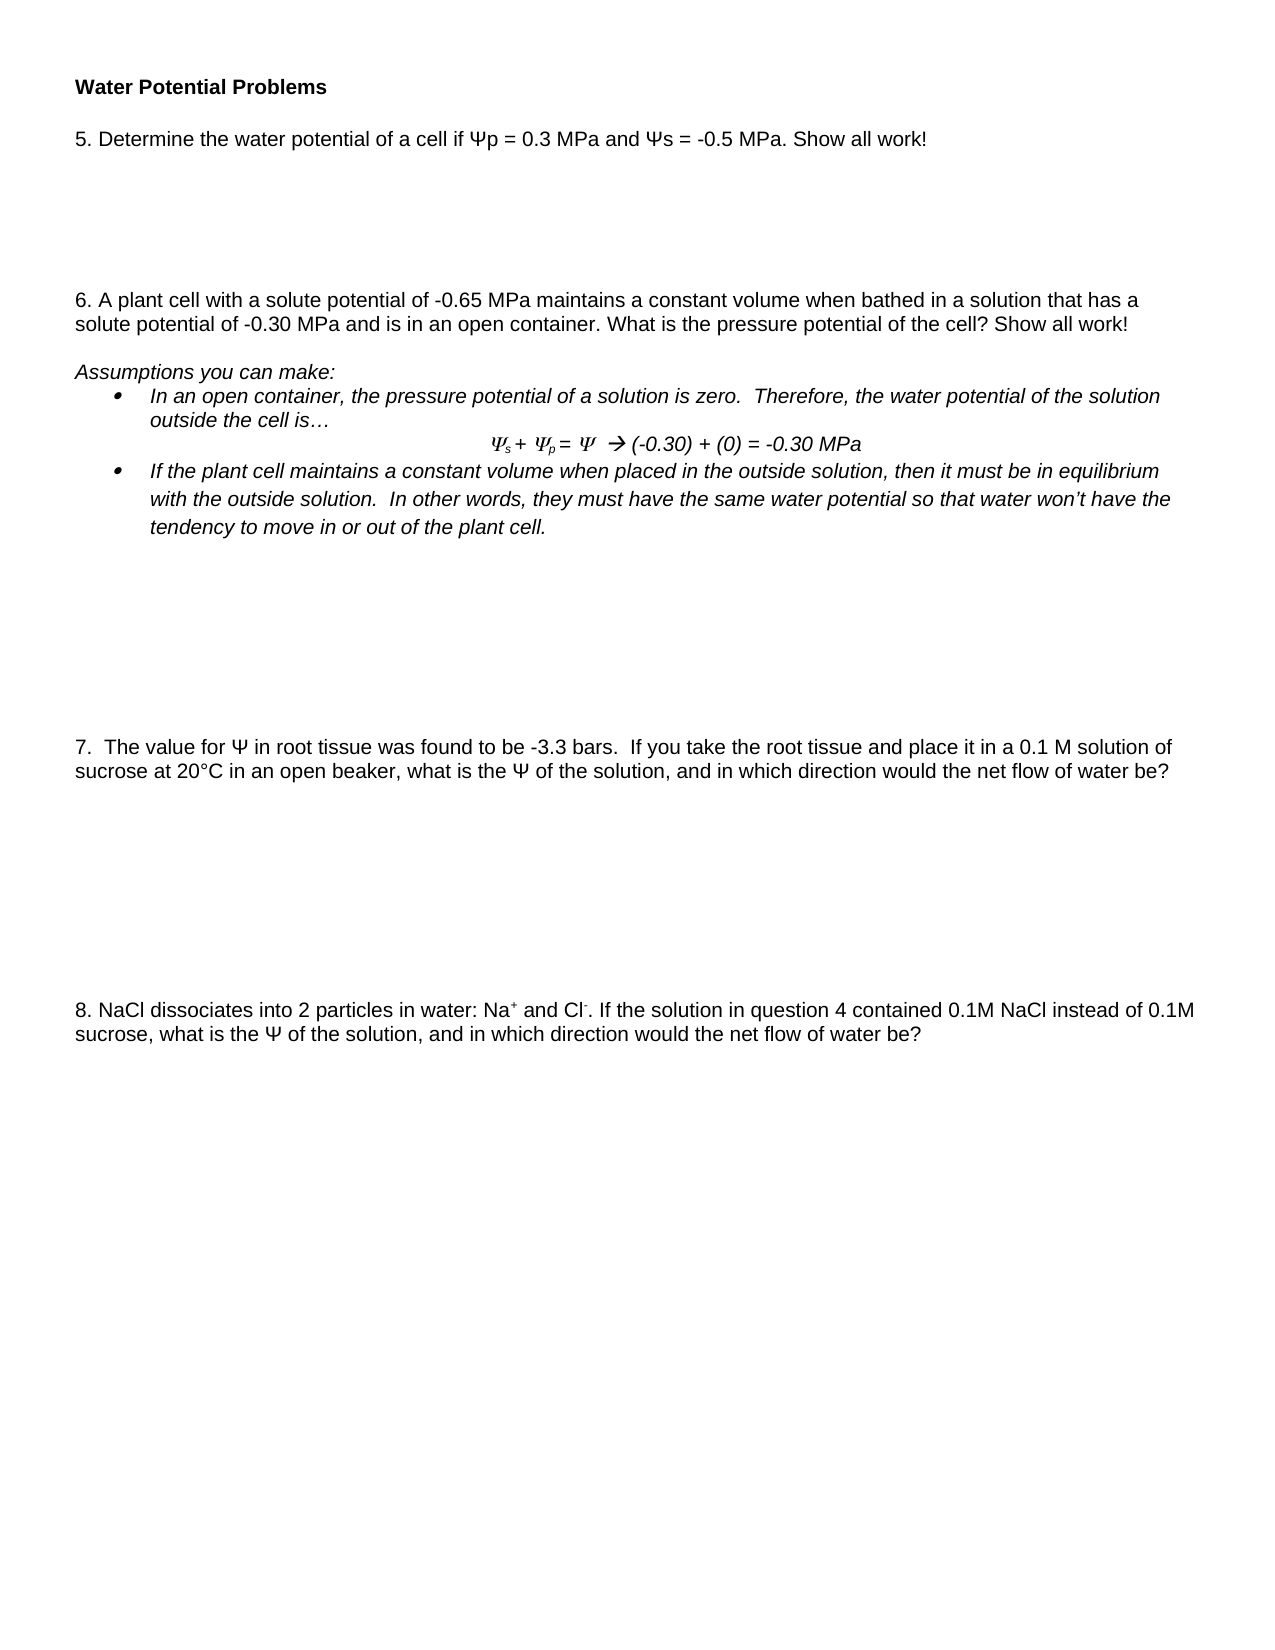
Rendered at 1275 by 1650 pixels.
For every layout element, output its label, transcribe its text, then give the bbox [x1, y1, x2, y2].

text Assumptions you can make: [75, 360, 1200, 384]
list In an open container, the pressure potential of a solution is zero. Therefore, the water potential of the solution outside the cell is… [112, 384, 1200, 432]
text 5. Determine the water potential of a cell if Ψp = 0.3 MPa and Ψs = -0.5 MPa. Show all work! [75, 126, 1200, 150]
text 7. The value for Ψ in root tissue was found to be -3.3 bars. If you take the root tissue and place it in a 0.1 M solution of sucrose at 20°C in an open beaker, what is the Ψ of the solution, and in which direction would the net flow of water be? [75, 734, 1200, 782]
text 6. A plant cell with a solute potential of -0.65 MPa maintains a constant volume when bathed in a solution that has a solute potential of -0.30 MPa and is in an open container. What is the pressure potential of the cell? Show all work! [75, 288, 1200, 336]
text 8. NaCl dissociates into 2 particles in water: Na+ and Cl-. If the solution in question 4 contained 0.1M NaCl instead of 0.1M sucrose, what is the Ψ of the solution, and in which direction would the net flow of water be? [75, 998, 1219, 1046]
list If the plant cell maintains a constant volume when placed in the outside solution, then it must be in equilibrium with the outside solution. In other words, they must have the same water potential so that water won’t have the tendency to move in or out of the plant cell. [112, 459, 1200, 538]
list s + p = (-0.30) + (0) = -0.30 MPa [150, 432, 1200, 456]
text Water Potential Problems [75, 75, 1200, 99]
